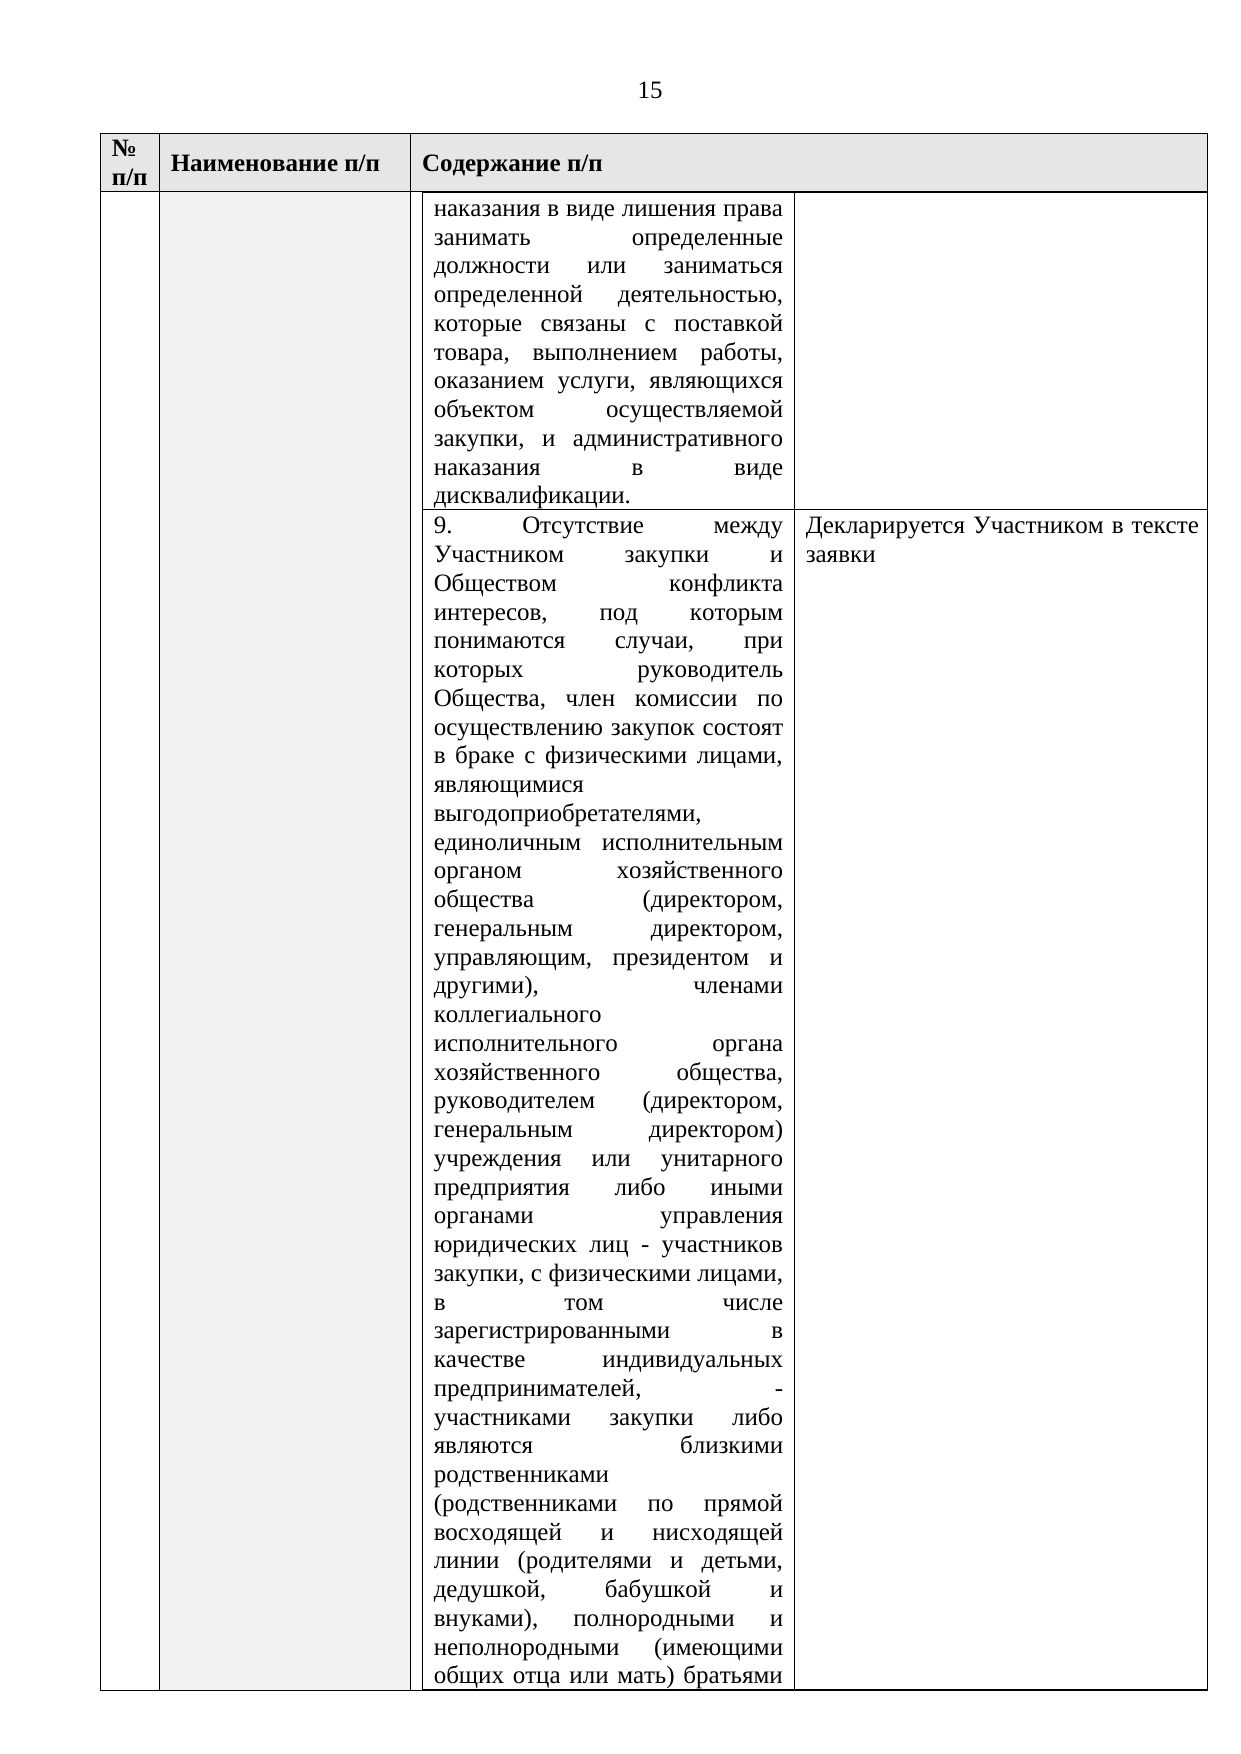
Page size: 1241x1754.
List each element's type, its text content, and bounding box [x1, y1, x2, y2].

table_cell [101, 192, 159, 1690]
table_header Содержание п/п [411, 134, 1207, 191]
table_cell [423, 193, 794, 509]
table_header № п/п [101, 134, 159, 191]
table_header Наименование п/п [160, 134, 410, 191]
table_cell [795, 193, 1207, 509]
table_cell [160, 192, 410, 1690]
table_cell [411, 192, 422, 1690]
